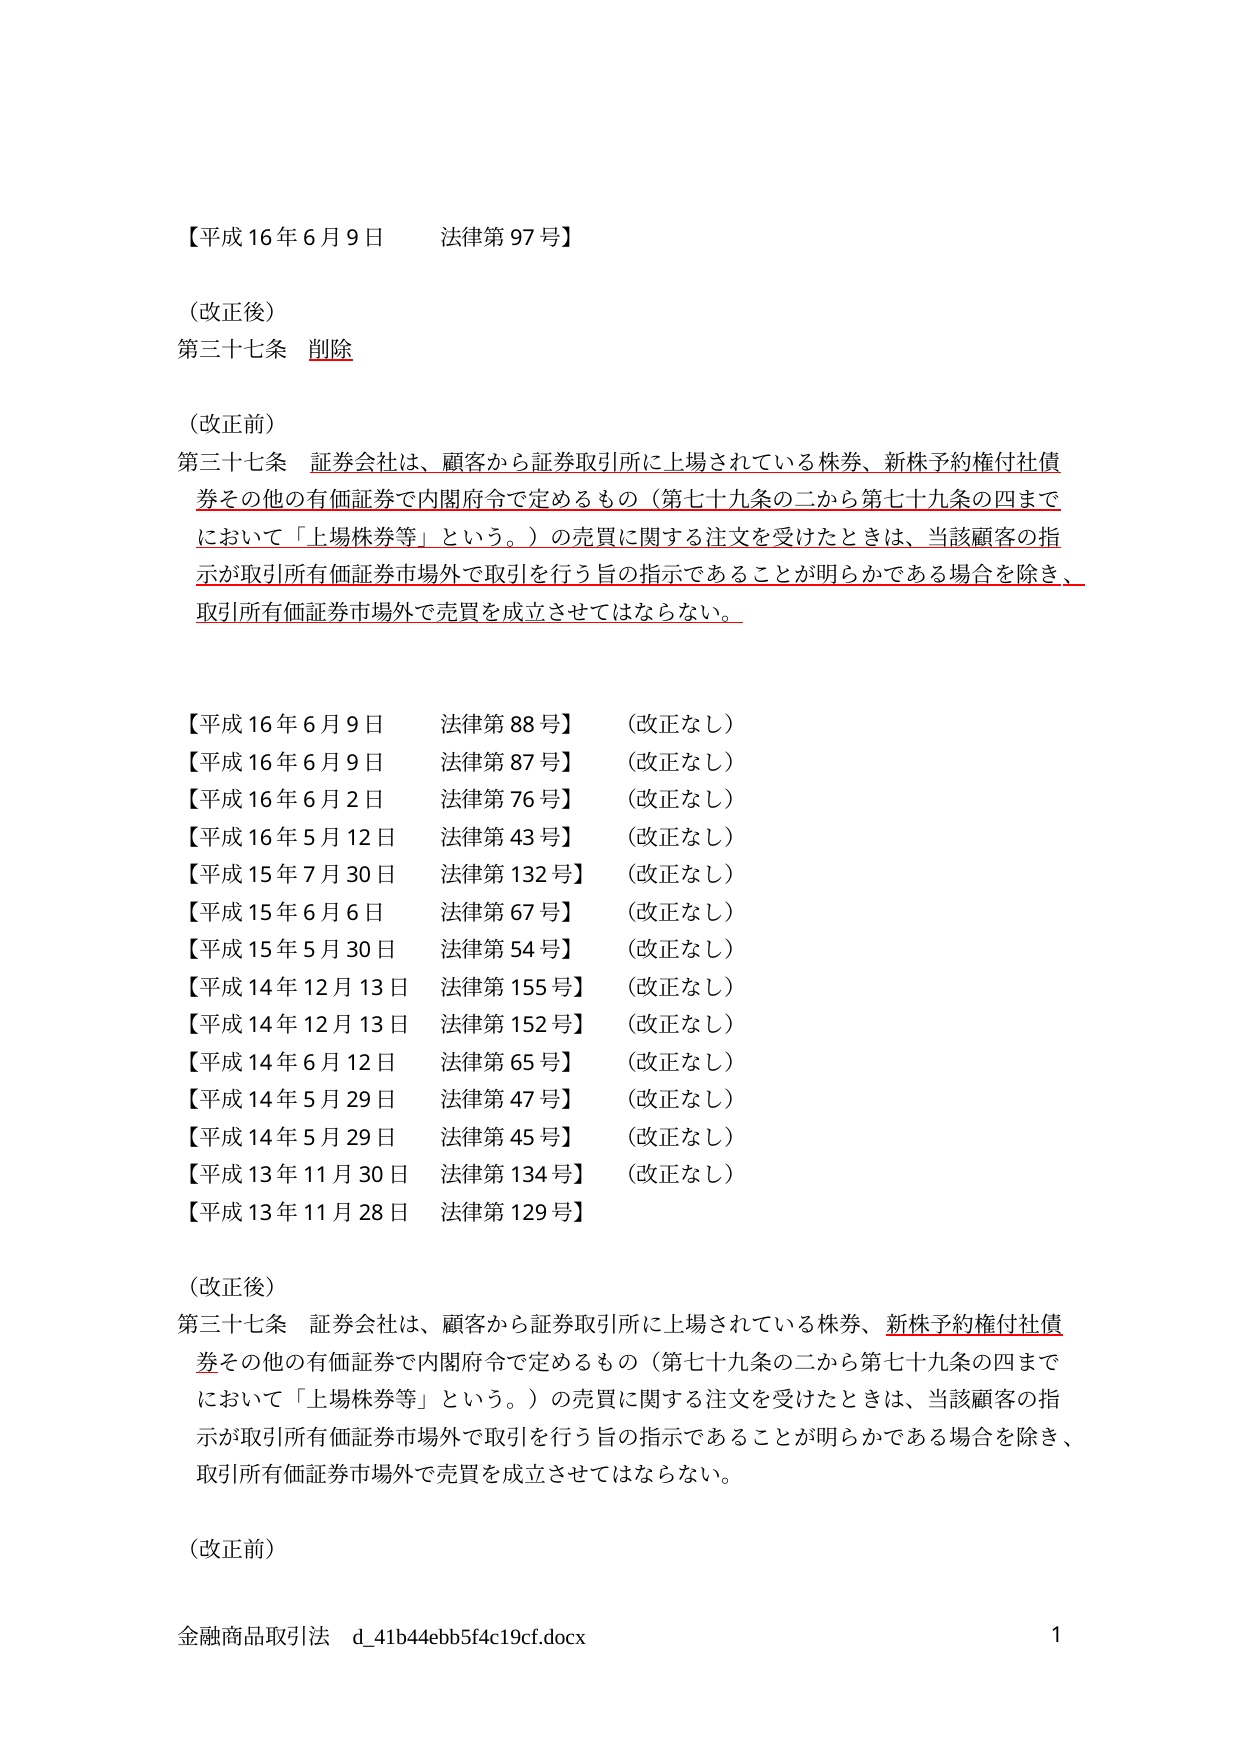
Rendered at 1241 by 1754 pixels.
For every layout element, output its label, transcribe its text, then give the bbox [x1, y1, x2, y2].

text 【平成13年11月28日 法律第129号】 [177, 1192, 1063, 1229]
text （改正後） [177, 292, 1063, 329]
text 第三十七条 削除 [177, 329, 1063, 367]
text 【平成16年6月2日 法律第76号】 （改正なし） [177, 779, 1063, 817]
text 第三十七条 証券会社は、顧客から証券取引所に上場されている株券、新株予約権付社債券その他の有価証券で内閣府令で定めるもの（第七十九条の二から第七十九条の四までにおいて「上場株券等」という。）の売買に関する注文を受けたときは、当該顧客の指示が取引所有価証券市場外で取引を行う旨の指示であることが明らかである場合を除き、取引所有価証券市場外で売買を成立させてはならない。 [177, 442, 1063, 629]
text 【平成15年5月30日 法律第54号】 （改正なし） [177, 929, 1063, 967]
text （改正後） [177, 1267, 1063, 1304]
text 【平成14年5月29日 法律第45号】 （改正なし） [177, 1117, 1063, 1154]
text 【平成14年12月13日 法律第155号】 （改正なし） [177, 967, 1063, 1004]
text 【平成16年6月9日 法律第88号】 （改正なし） [177, 704, 1063, 742]
text 【平成14年5月29日 法律第47号】 （改正なし） [177, 1079, 1063, 1117]
text 【平成15年6月6日 法律第67号】 （改正なし） [177, 892, 1063, 929]
text （改正前） [177, 404, 1063, 442]
text 【平成13年11月30日 法律第134号】 （改正なし） [177, 1154, 1063, 1192]
text 【平成15年7月30日 法律第132号】 （改正なし） [177, 854, 1063, 892]
text 【平成14年12月13日 法律第152号】 （改正なし） [177, 1004, 1063, 1042]
text （改正前） [177, 1529, 1063, 1567]
text 【平成16年5月12日 法律第43号】 （改正なし） [177, 817, 1063, 854]
text 【平成14年6月12日 法律第65号】 （改正なし） [177, 1042, 1063, 1079]
text 【平成16年6月9日 法律第87号】 （改正なし） [177, 742, 1063, 779]
text 【平成16年6月9日 法律第97号】 [177, 217, 1063, 254]
text 第三十七条 証券会社は、顧客から証券取引所に上場されている株券、新株予約権付社債券その他の有価証券で内閣府令で定めるもの（第七十九条の二から第七十九条の四までにおいて「上場株券等」という。）の売買に関する注文を受けたときは、当該顧客の指示が取引所有価証券市場外で取引を行う旨の指示であることが明らかである場合を除き、取引所有価証券市場外で売買を成立させてはならない。 [177, 1304, 1063, 1492]
